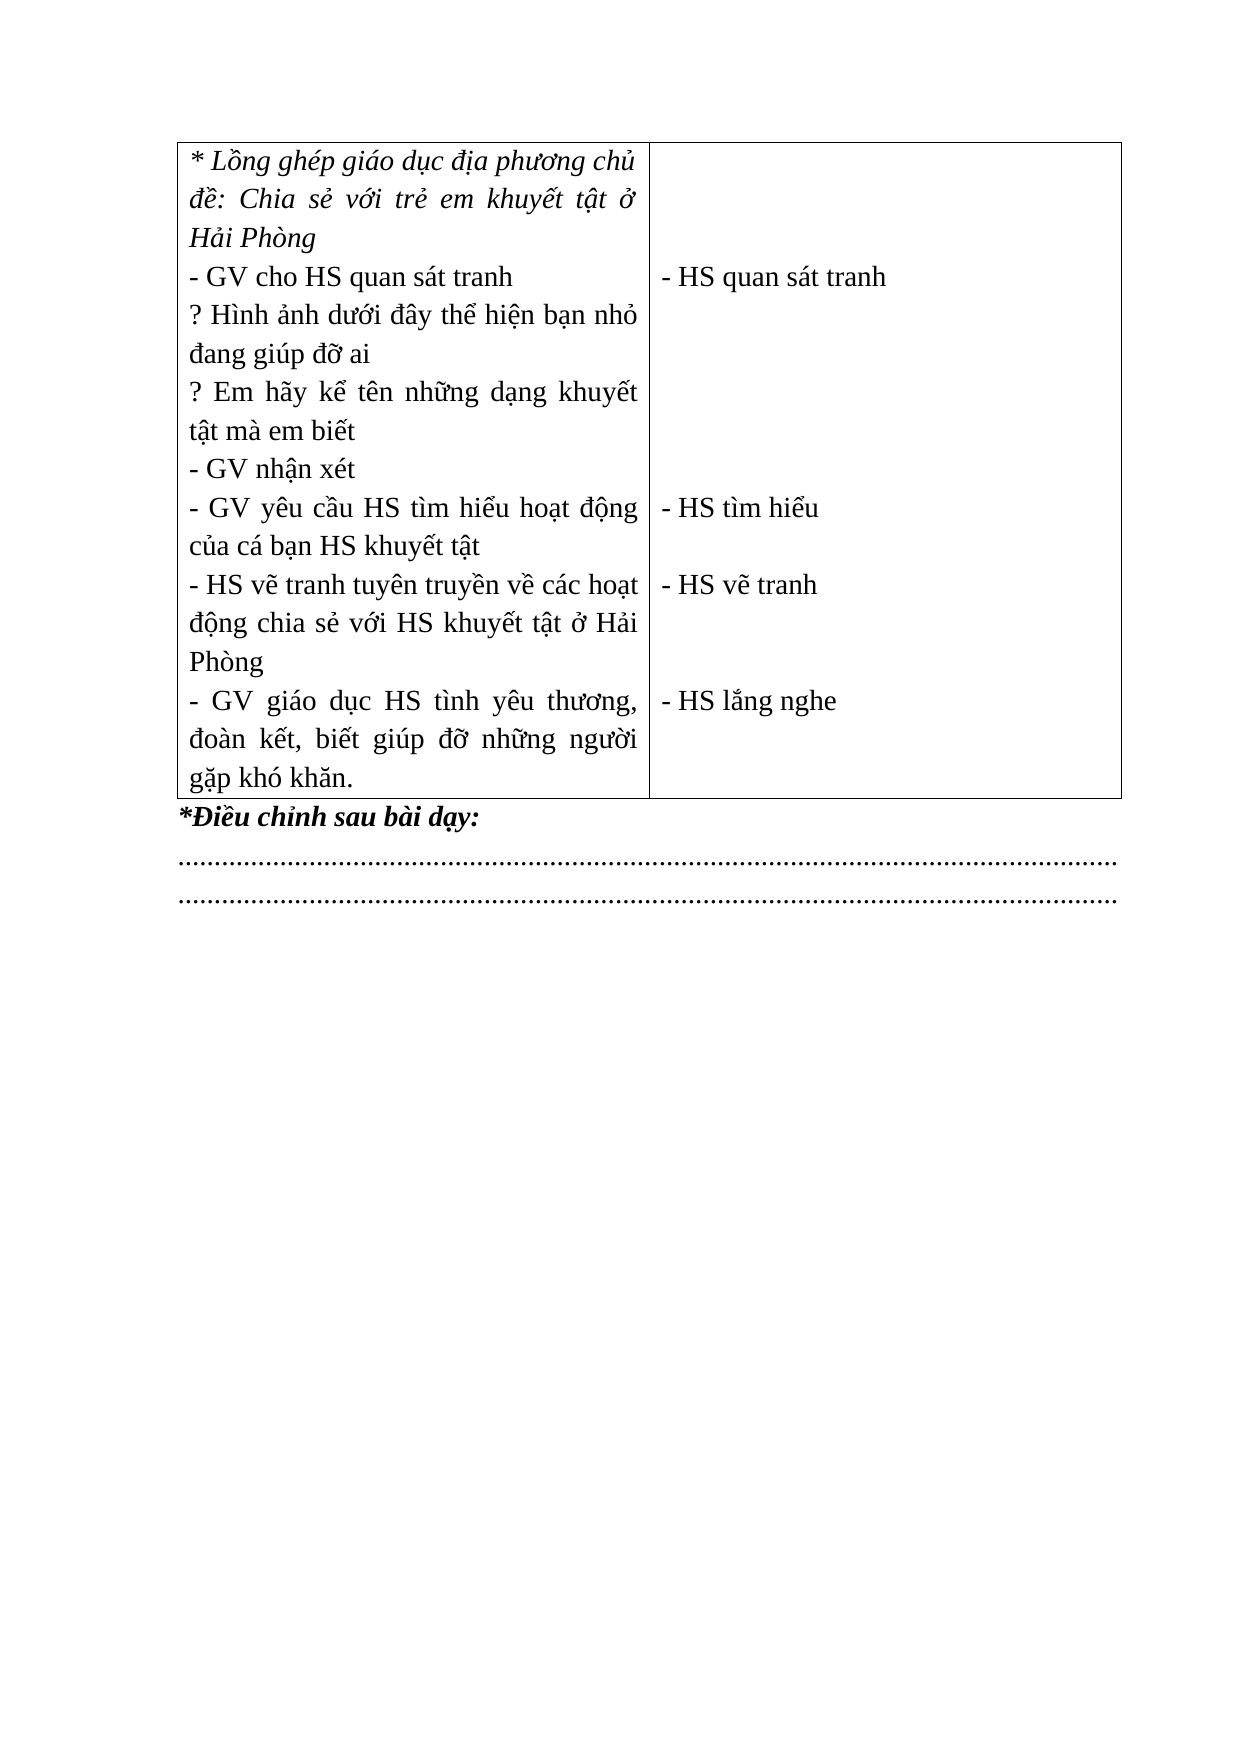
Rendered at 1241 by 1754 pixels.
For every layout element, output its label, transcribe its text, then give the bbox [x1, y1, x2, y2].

text *Điều chỉnh sau bài dạy: [177, 799, 1152, 833]
text ................................................................................................................................. [177, 876, 1152, 910]
text ................................................................................................................................. [177, 838, 1152, 871]
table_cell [650, 143, 1121, 798]
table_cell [178, 143, 649, 798]
